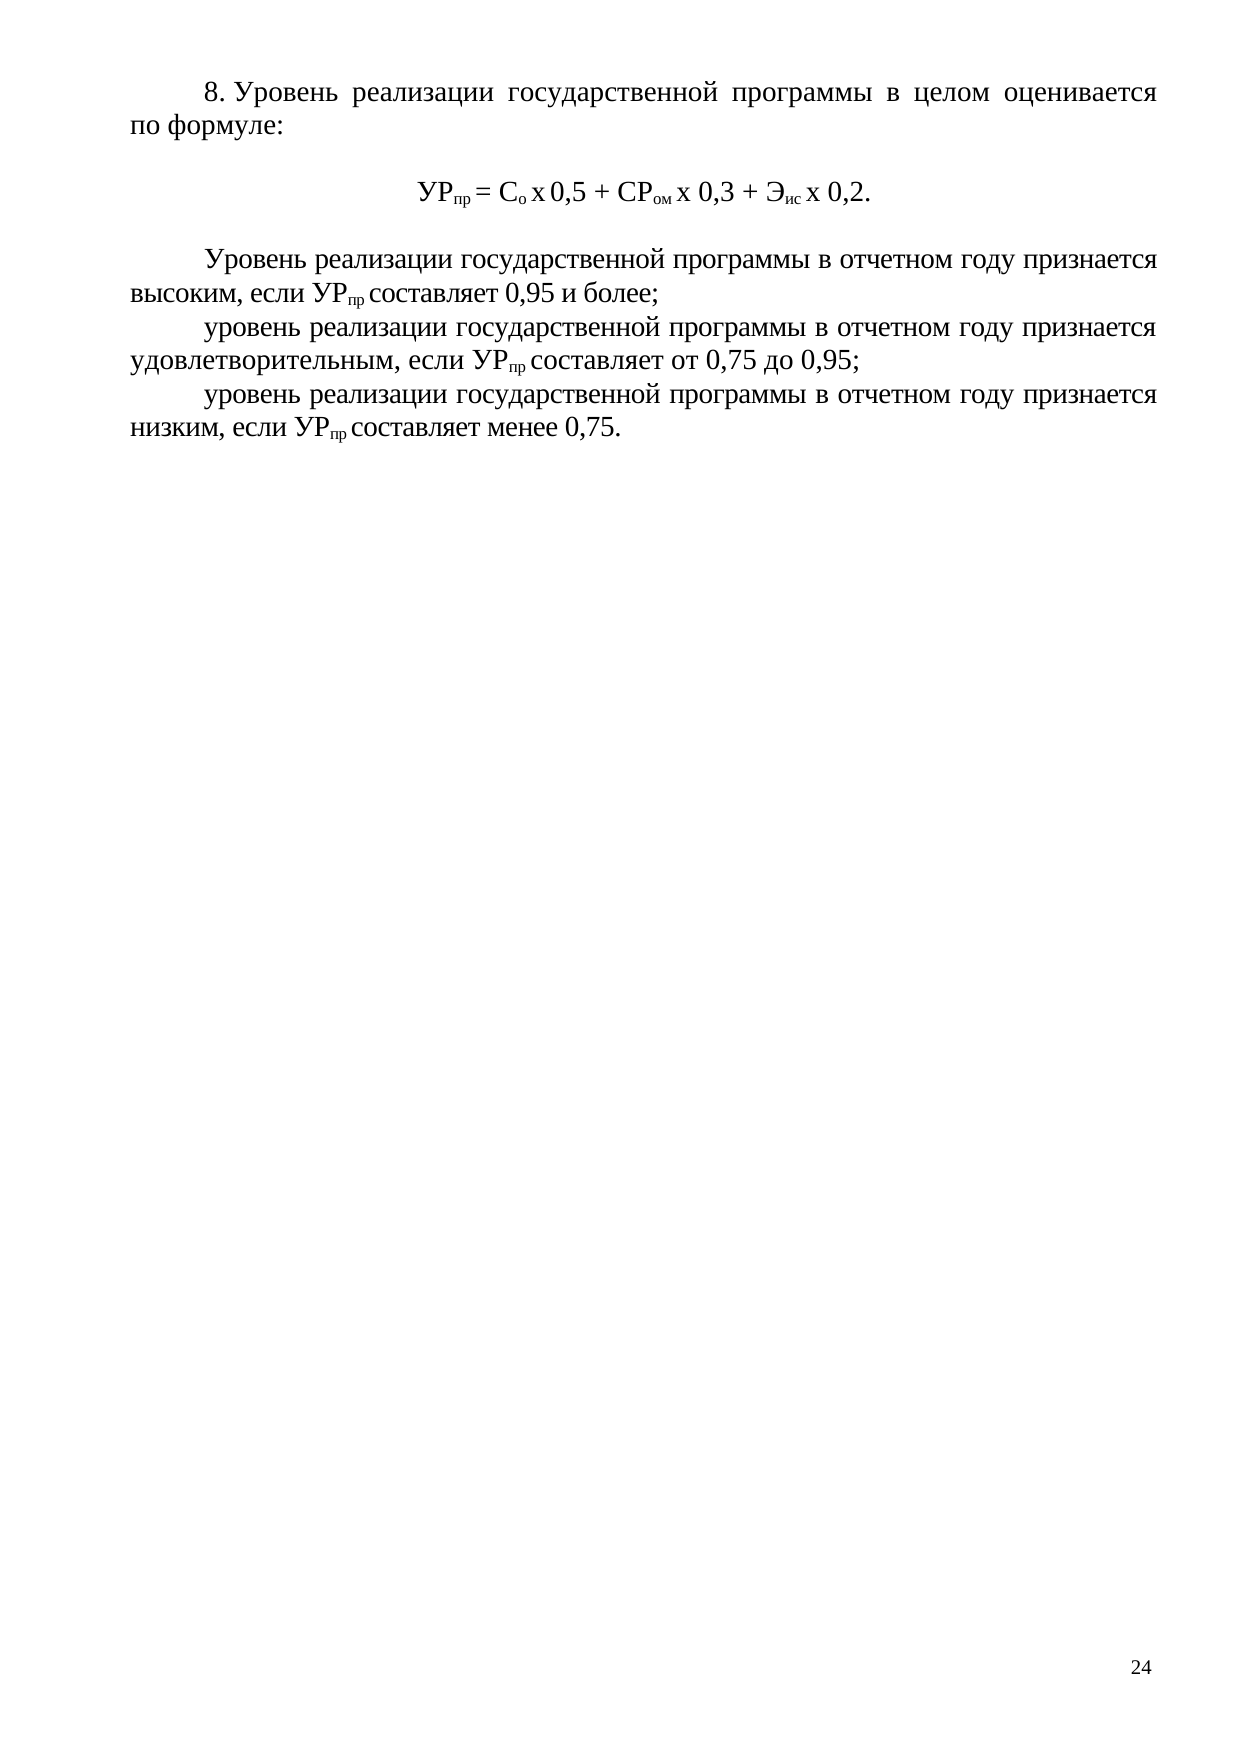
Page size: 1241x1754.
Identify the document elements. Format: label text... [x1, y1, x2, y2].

text уровень реализации государственной программы в отчетном году признается низким, если УРпр составляет менее 0,75. [130, 376, 1157, 443]
text уровень реализации государственной программы в отчетном году признается удовлетворительным, если УРпр составляет от 0,75 до 0,95; [130, 309, 1157, 376]
text 8. Уровень реализации государственной программы в целом оценивается по формуле: [130, 74, 1157, 141]
text Уровень реализации государственной программы в отчетном году признается высоким, если УРпр составляет 0,95 и более; [130, 242, 1157, 309]
text УРпр = Cо х 0,5 + СРом х 0,3 + Эис х 0,2. [130, 174, 1157, 208]
